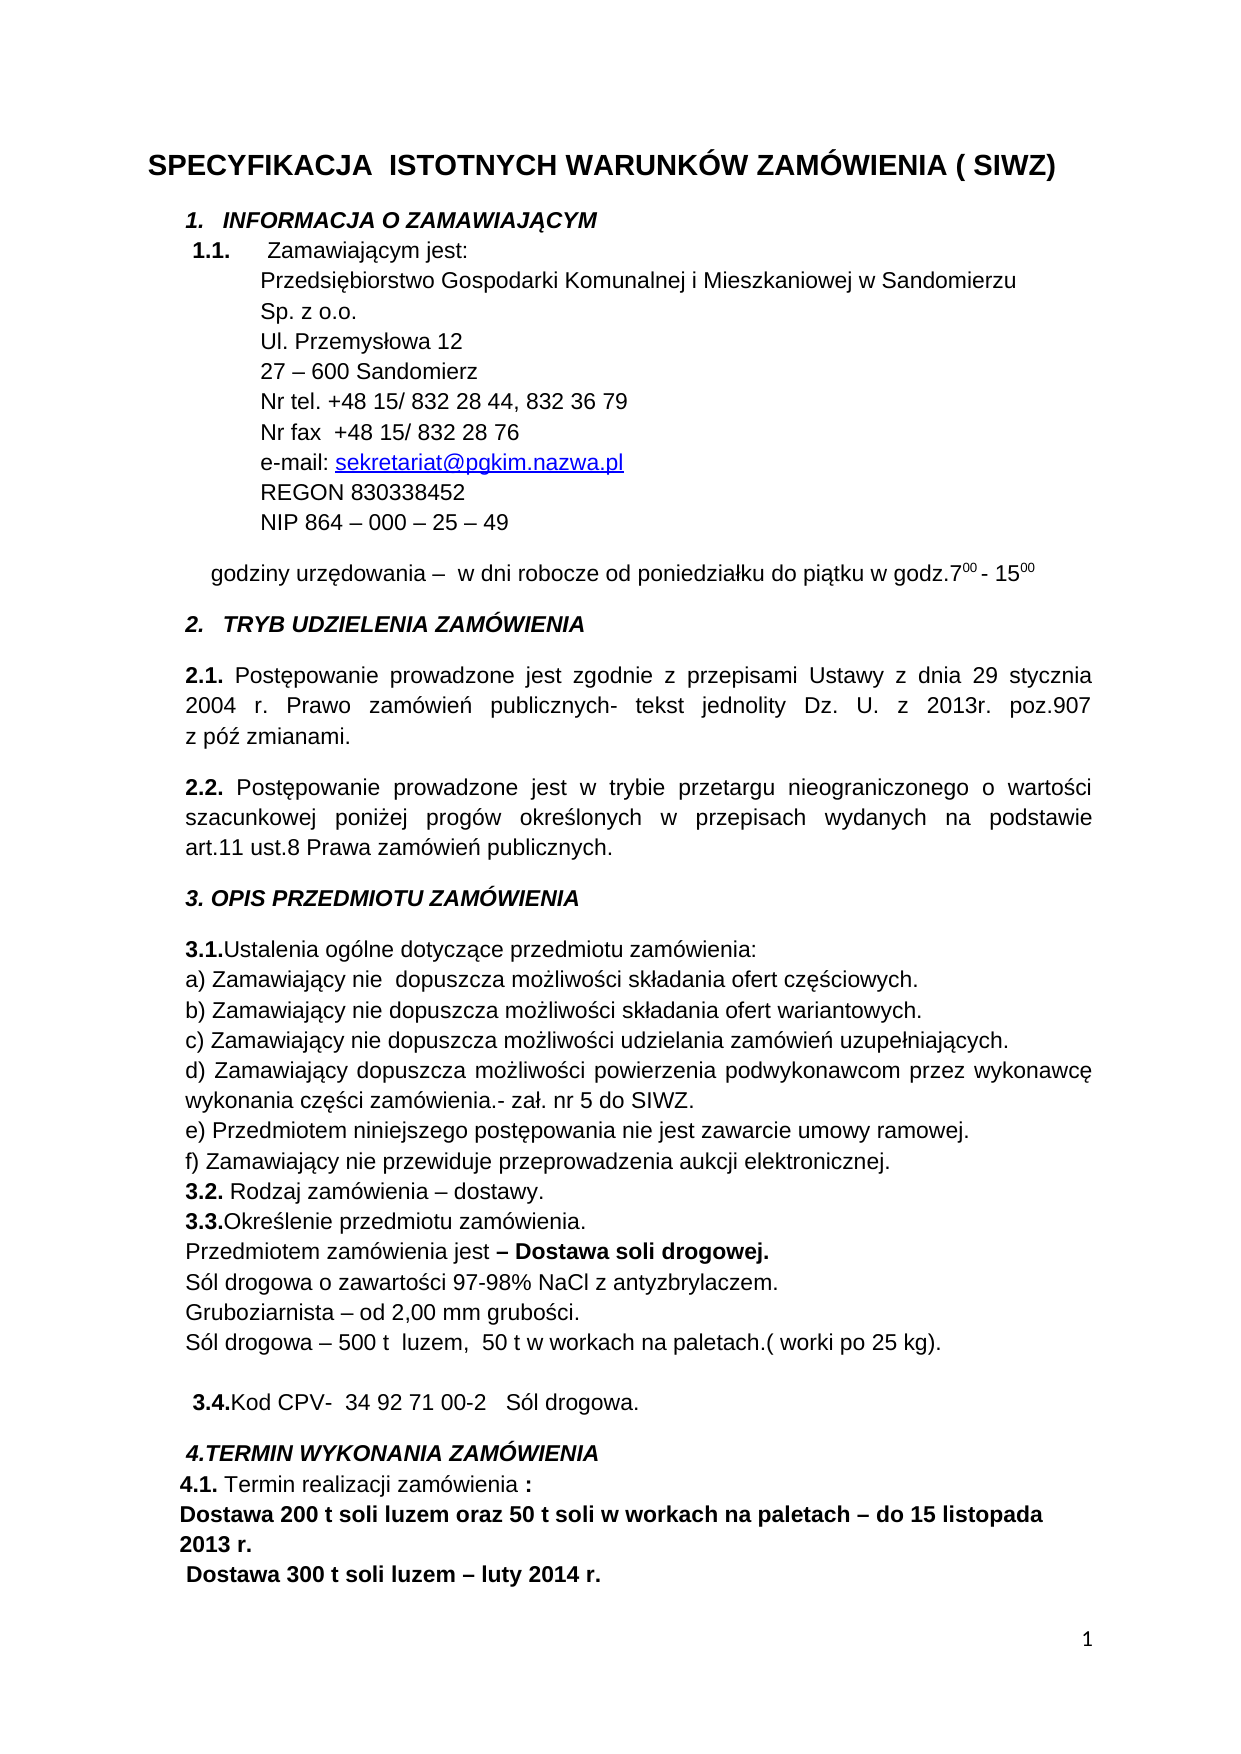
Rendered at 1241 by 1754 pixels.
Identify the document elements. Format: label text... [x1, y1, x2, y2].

text f) Zamawiający nie przewiduje przeprowadzenia aukcji elektronicznej. [185, 1148, 1093, 1174]
text godziny urzędowania – w dni robocze od poniedziałku do piątku w godz.700 - 1500 [185, 560, 1093, 586]
text SPECYFIKACJA ISTOTNYCH WARUNKÓW ZAMÓWIENIA ( SIWZ) [148, 148, 1093, 181]
text 3.1.Ustalenia ogólne dotyczące przedmiotu zamówienia: [185, 936, 1093, 962]
text 2.1. Postępowanie prowadzone jest zgodnie z przepisami Ustawy z dnia 29 stycznia 2004 r. Prawo zamówień publicznych- tekst jednolity Dz. U. z 2013r. poz.907 z póź zmianami. [185, 662, 1093, 749]
list REGON 830338452 [260, 479, 1093, 505]
text e) Przedmiotem niniejszego postępowania nie jest zawarcie umowy ramowej. [185, 1117, 1093, 1144]
text Dostawa 200 t soli luzem oraz 50 t soli w workach na paletach – do 15 listopada [148, 1501, 1093, 1527]
text 3. OPIS PRZEDMIOTU ZAMÓWIENIA [185, 885, 1093, 911]
text b) Zamawiający nie dopuszcza możliwości składania ofert wariantowych. [185, 997, 1093, 1023]
list NIP 864 – 000 – 25 – 49 [260, 509, 1093, 535]
list INFORMACJA O ZAMAWIAJĄCYM [185, 207, 1093, 233]
text Przedmiotem zamówienia jest – Dostawa soli drogowej. [185, 1238, 1093, 1264]
text 2013 r. [148, 1531, 1093, 1557]
text Gruboziarnista – od 2,00 mm grubości. [185, 1299, 1093, 1325]
list TRYB UDZIELENIA ZAMÓWIENIA [185, 611, 1093, 637]
text 3.4.Kod CPV- 34 92 71 00-2 Sól drogowa. [148, 1389, 1093, 1416]
text 3.3.Określenie przedmiotu zamówienia. [185, 1208, 1093, 1234]
list Przedsiębiorstwo Gospodarki Komunalnej i Mieszkaniowej w Sandomierzu Sp. z o.o. [260, 267, 1093, 324]
list Zamawiającym jest: [192, 237, 1093, 263]
text Sól drogowa – 500 t luzem, 50 t w workach na paletach.( worki po 25 kg). [185, 1329, 1093, 1355]
text Sól drogowa o zawartości 97-98% NaCl z antyzbrylaczem. [185, 1268, 1093, 1295]
text 4.1. Termin realizacji zamówienia : [148, 1471, 1093, 1497]
text 2.2. Postępowanie prowadzone jest w trybie przetargu nieograniczonego o wartości szacunkowej poniżej progów określonych w przepisach wydanych na podstawie art.11 ust.8 Prawa zamówień publicznych. [185, 774, 1093, 860]
list e-mail: sekretariat@pgkim.nazwa.pl [260, 449, 1093, 475]
text d) Zamawiający dopuszcza możliwości powierzenia podwykonawcom przez wykonawcę wykonania części zamówienia.- zał. nr 5 do SIWZ. [185, 1057, 1093, 1113]
list Ul. Przemysłowa 12 [260, 328, 1093, 354]
text 3.2. Rodzaj zamówienia – dostawy. [185, 1178, 1093, 1204]
list 27 – 600 Sandomierz [260, 358, 1093, 384]
text c) Zamawiający nie dopuszcza możliwości udzielania zamówień uzupełniających. [185, 1027, 1093, 1053]
text Dostawa 300 t soli luzem – luty 2014 r. [148, 1561, 1093, 1587]
text 4.TERMIN WYKONANIA ZAMÓWIENIA [148, 1440, 1093, 1467]
text a) Zamawiający nie dopuszcza możliwości składania ofert częściowych. [185, 966, 1093, 993]
list Nr tel. +48 15/ 832 28 44, 832 36 79 [260, 388, 1093, 414]
list Nr fax +48 15/ 832 28 76 [260, 418, 1093, 445]
